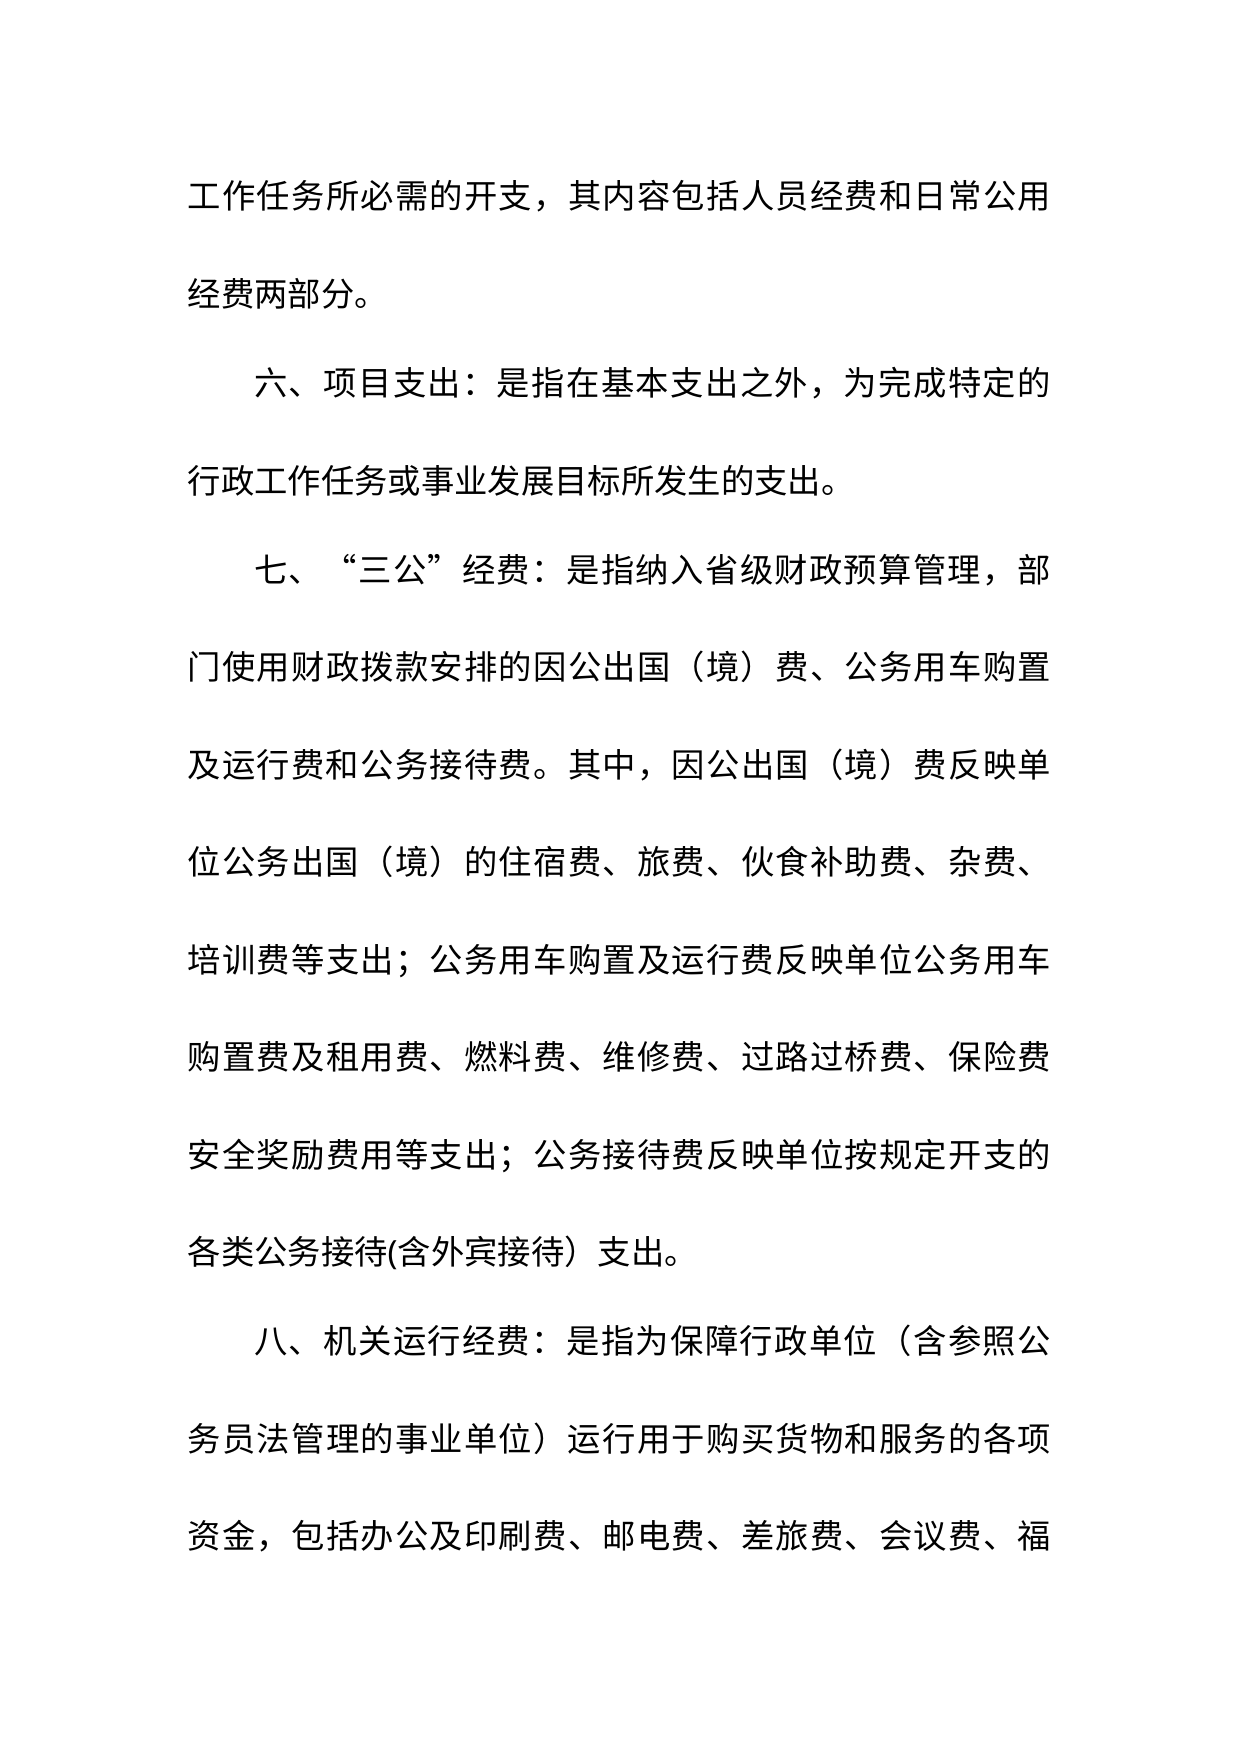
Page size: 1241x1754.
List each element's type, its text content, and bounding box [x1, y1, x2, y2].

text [187, 162, 1053, 324]
text 七、“三公”经费：是指纳入省级财政预算管理，部门使用财政拨款安排的因公出国（境）费、公务用车购置及运行费和公务接待费。其中，因公出国（境）费反映单位公务出国（境）的住宿费、旅费、伙食补助费、杂费、培训费等支出；公务用车购置及运行费反映单位公务用车购置费及租用费、燃料费、维修费、过路过桥费、保险费、安全奖励费用等支出；公务接待费反映单位按规定开支的各类公务接待(含外宾接待）支出。 [187, 535, 1053, 1283]
text 六、项目支出：是指在基本支出之外，为完成特定的行政工作任务或事业发展目标所发生的支出。 [187, 348, 1053, 511]
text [187, 1307, 1053, 1567]
